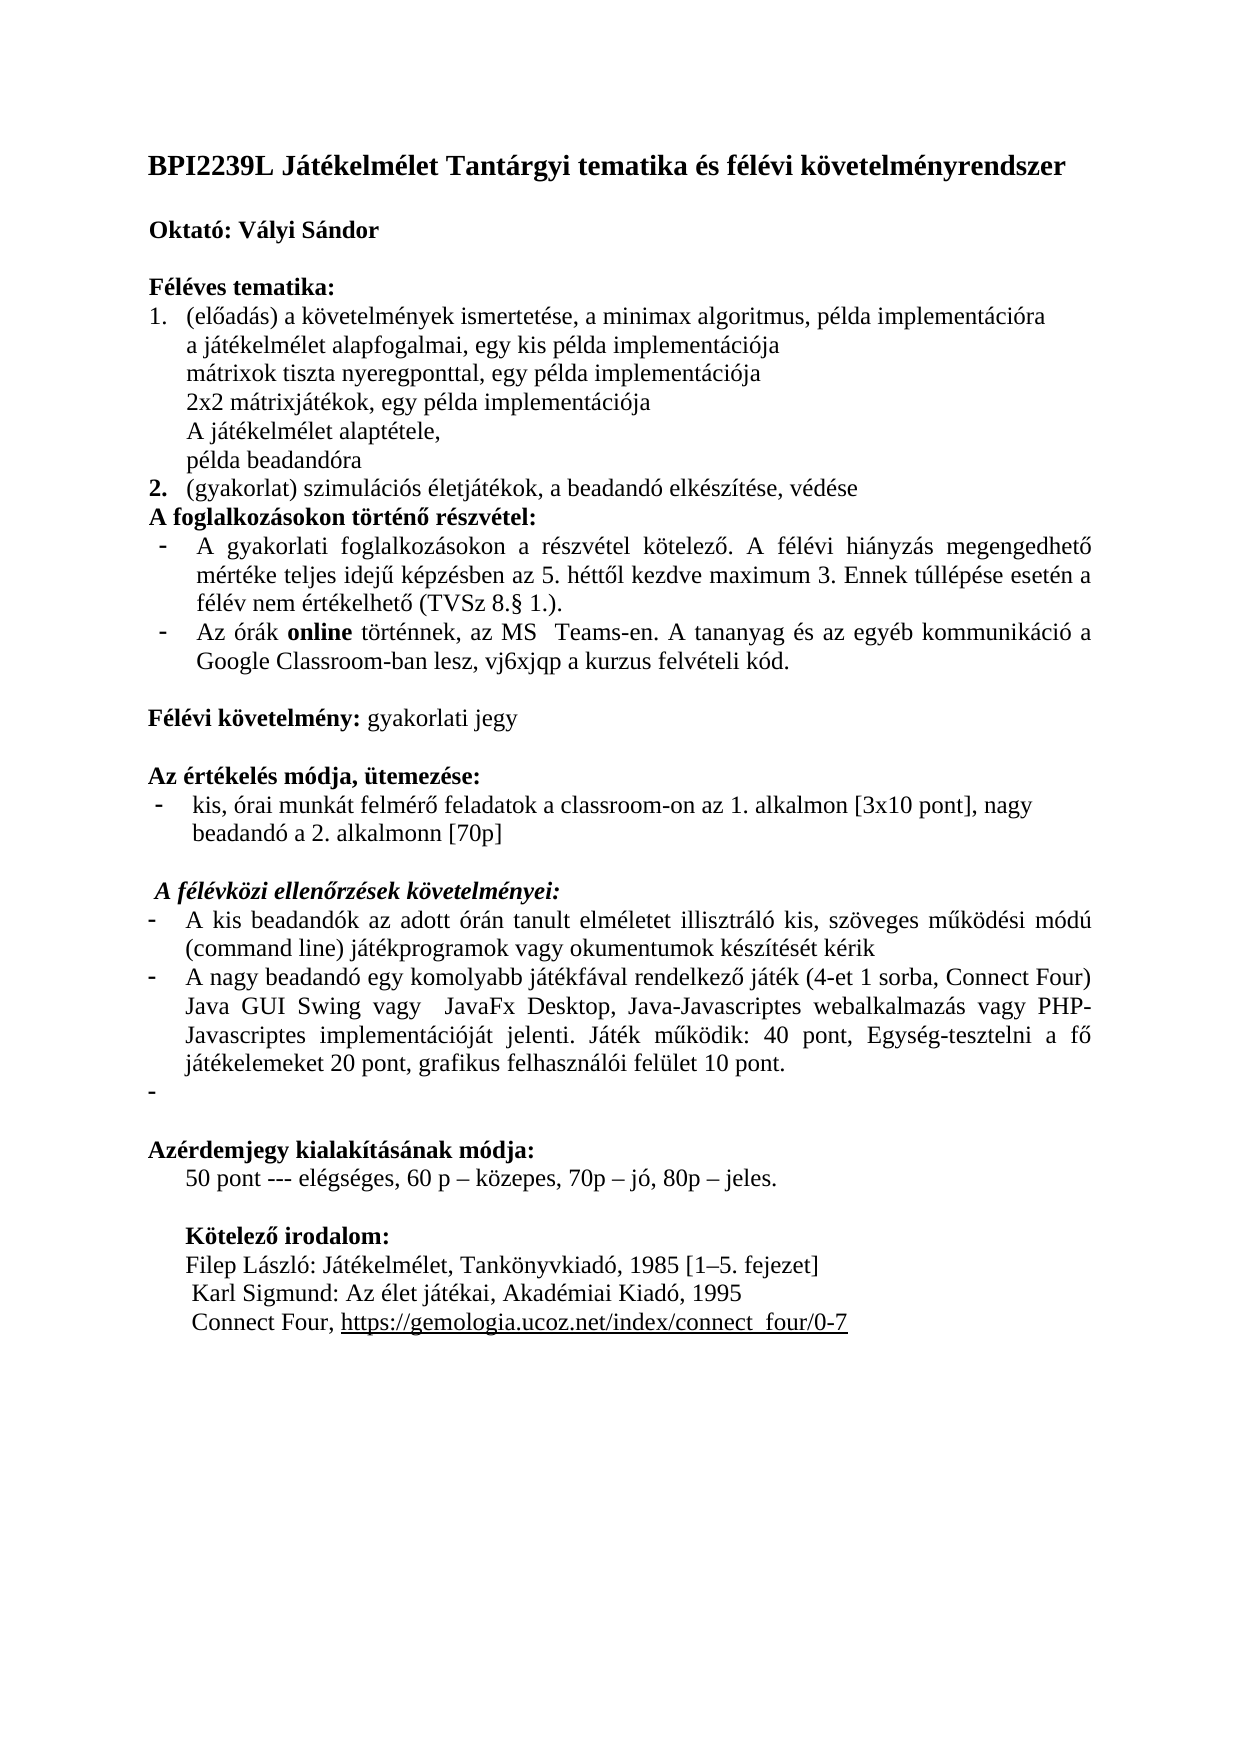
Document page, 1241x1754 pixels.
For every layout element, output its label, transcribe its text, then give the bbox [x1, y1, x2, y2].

list mátrixok tiszta nyeregponttal, egy példa implementációja [186, 358, 1093, 387]
text Karl Sigmund: Az élet játékai, Akadémiai Kiadó, 1995 [148, 1278, 1093, 1307]
text Oktató: Vályi Sándor [149, 215, 1093, 243]
text A félévközi ellenőrzések követelményei: [154, 876, 1093, 905]
list A nagy beadandó egy komolyabb játékfával rendelkező játék (4-et 1 sorba, Connect Four) Java GUI Swing vagy JavaFx Desktop, Java-Javascriptes webalkalmazás vagy PHP-Javascriptes implementációját jelenti. Játék működik: 40 pont, Egység-tesztelni a fő játékelemeket 20 pont, grafikus felhasználói felület 10 pont. [148, 962, 1093, 1077]
list (előadás) a követelmények ismertetése, a minimax algoritmus, példa implementációra [149, 301, 1093, 330]
text Félévi követelmény: gyakorlati jegy [148, 703, 1093, 732]
list 2x2 mátrixjátékok, egy példa implementációja [186, 387, 1093, 416]
list a játékelmélet alapfogalmai, egy kis példa implementációja [186, 330, 1093, 358]
list A játékelmélet alaptétele, példa beadandóra [186, 416, 1093, 473]
list Az órák online történnek, az MS Teams-en. A tananyag és az egyéb kommunikáció a Google Classroom-ban lesz, vj6xjqp a kurzus felvételi kód. [159, 617, 1093, 675]
text Kötelező irodalom: [185, 1221, 1093, 1250]
list A kis beadandók az adott órán tanult elméletet illisztráló kis, szöveges működési módú (command line) játékprogramok vagy okumentumok készítését kérik [148, 905, 1093, 962]
text BPI2239L Játékelmélet Tantárgyi tematika és félévi követelményrendszer [148, 148, 1093, 181]
text Azérdemjegy kialakításának módja: [148, 1135, 1093, 1163]
text Az értékelés módja, ütemezése: [148, 761, 1093, 790]
text Féléves tematika: [149, 272, 1093, 301]
list A gyakorlati foglalkozásokon a részvétel kötelező. A félévi hiányzás megengedhető mértéke teljes idejű képzésben az 5. héttől kezdve maximum 3. Ennek túllépése esetén a félév nem értékelhető (TVSz 8.§ 1.). [159, 531, 1093, 617]
text 50 pont --- elégséges, 60 p – közepes, 70p – jó, 80p – jeles. [185, 1163, 1093, 1192]
list kis, órai munkát felmérő feladatok a classroom-on az 1. alkalmon [3x10 pont], nagy beadandó a 2. alkalmonn [70p] [154, 790, 1093, 847]
text Filep László: Játékelmélet, Tankönyvkiadó, 1985 [1–5. fejezet] [185, 1250, 1093, 1278]
text A foglalkozásokon történő részvétel: [149, 502, 1093, 531]
list (gyakorlat) szimulációs életjátékok, a beadandó elkészítése, védése [149, 473, 1093, 502]
text Connect Four, https://gemologia.ucoz.net/index/connect_four/0-7 [148, 1307, 1093, 1336]
